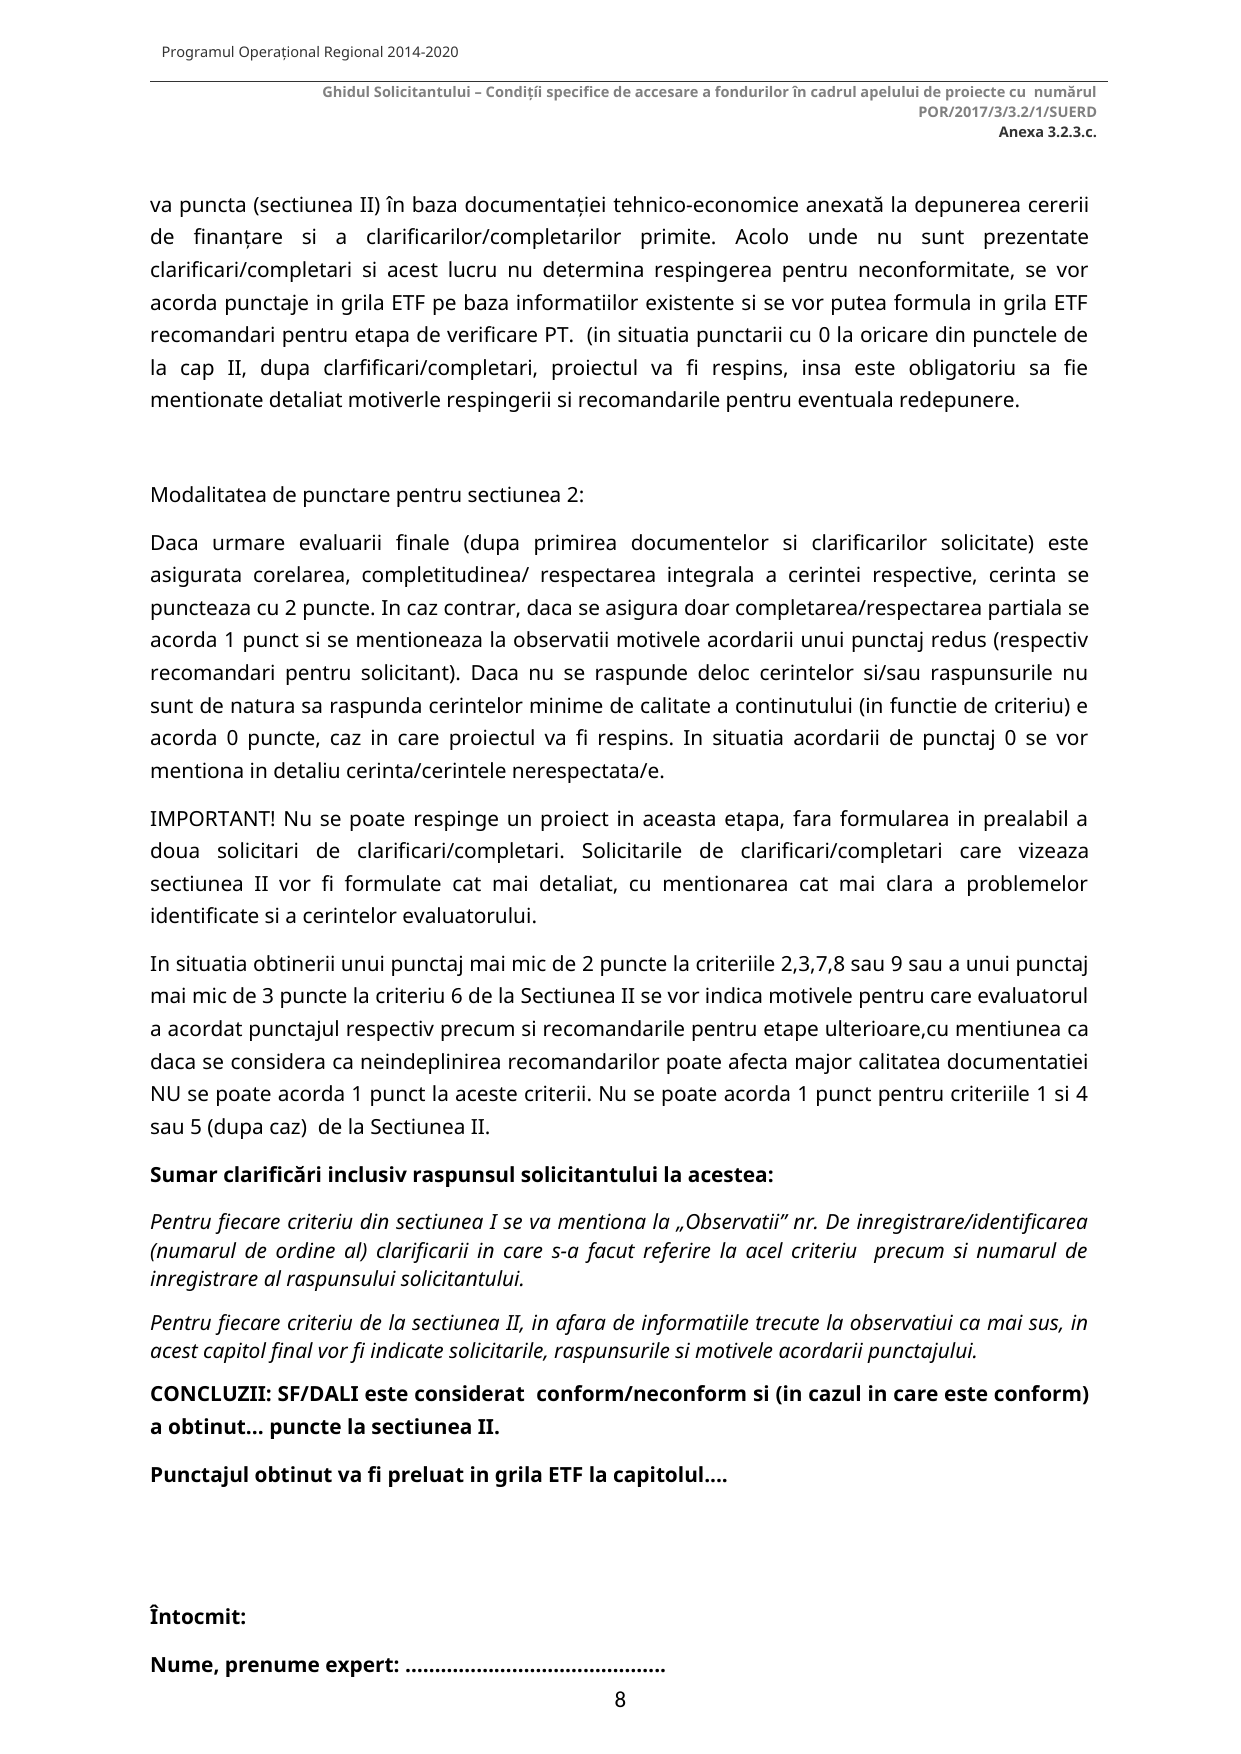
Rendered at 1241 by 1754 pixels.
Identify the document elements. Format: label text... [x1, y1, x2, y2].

text Întocmit: [150, 1602, 1090, 1631]
text IMPORTANT! Nu se poate respinge un proiect in aceasta etapa, fara formularea in prealabil a doua solicitari de clarificari/completari. Solicitarile de clarificari/completari care vizeaza sectiunea II vor fi formulate cat mai detaliat, cu mentionarea cat mai clara a problemelor identificate si a cerintelor evaluatorului. [150, 804, 1090, 930]
text Daca urmare evaluarii finale (dupa primirea documentelor si clarificarilor solicitate) este asigurata corelarea, completitudinea/ respectarea integrala a cerintei respective, cerinta se puncteaza cu 2 puncte. In caz contrar, daca se asigura doar completarea/respectarea partiala se acorda 1 punct si se mentioneaza la observatii motivele acordarii unui punctaj redus (respectiv recomandari pentru solicitant). Daca nu se raspunde deloc cerintelor si/sau raspunsurile nu sunt de natura sa raspunda cerintelor minime de calitate a continutului (in functie de criteriu) e acorda 0 puncte, caz in care proiectul va fi respins. In situatia acordarii de punctaj 0 se vor mentiona in detaliu cerinta/cerintele nerespectata/e. [150, 528, 1090, 784]
text Punctajul obtinut va fi preluat in grila ETF la capitolul.... [150, 1460, 1090, 1488]
text Pentru fiecare criteriu de la sectiunea II, in afara de informatiile trecute la observatiui ca mai sus, in acest capitol final vor fi indicate solicitarile, raspunsurile si motivele acordarii punctajului. [150, 1308, 1090, 1364]
text Pentru fiecare criteriu din sectiunea I se va mentiona la „Observatii” nr. De inregistrare/identificarea (numarul de ordine al) clarificarii in care s-a facut referire la acel criteriu precum si numarul de inregistrare al raspunsului solicitantului. [150, 1207, 1090, 1293]
text Modalitatea de punctare pentru sectiunea 2: [150, 480, 1090, 509]
text Nume, prenume expert: …………………………………….. [150, 1650, 1090, 1678]
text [150, 190, 1090, 414]
text In situatia obtinerii unui punctaj mai mic de 2 puncte la criteriile 2,3,7,8 sau 9 sau a unui punctaj mai mic de 3 puncte la criteriu 6 de la Sectiunea II se vor indica motivele pentru care evaluatorul a acordat punctajul respectiv precum si recomandarile pentru etape ulterioare,cu mentiunea ca daca se considera ca neindeplinirea recomandarilor poate afecta major calitatea documentatiei NU se poate acorda 1 punct la aceste criterii. Nu se poate acorda 1 punct pentru criteriile 1 si 4 sau 5 (dupa caz) de la Sectiunea II. [150, 949, 1090, 1141]
text Sumar clarificări inclusiv raspunsul solicitantului la acestea: [150, 1160, 1090, 1188]
text CONCLUZII: SF/DALI este considerat conform/neconform si (in cazul in care este conform) a obtinut... puncte la sectiunea II. [150, 1379, 1090, 1441]
